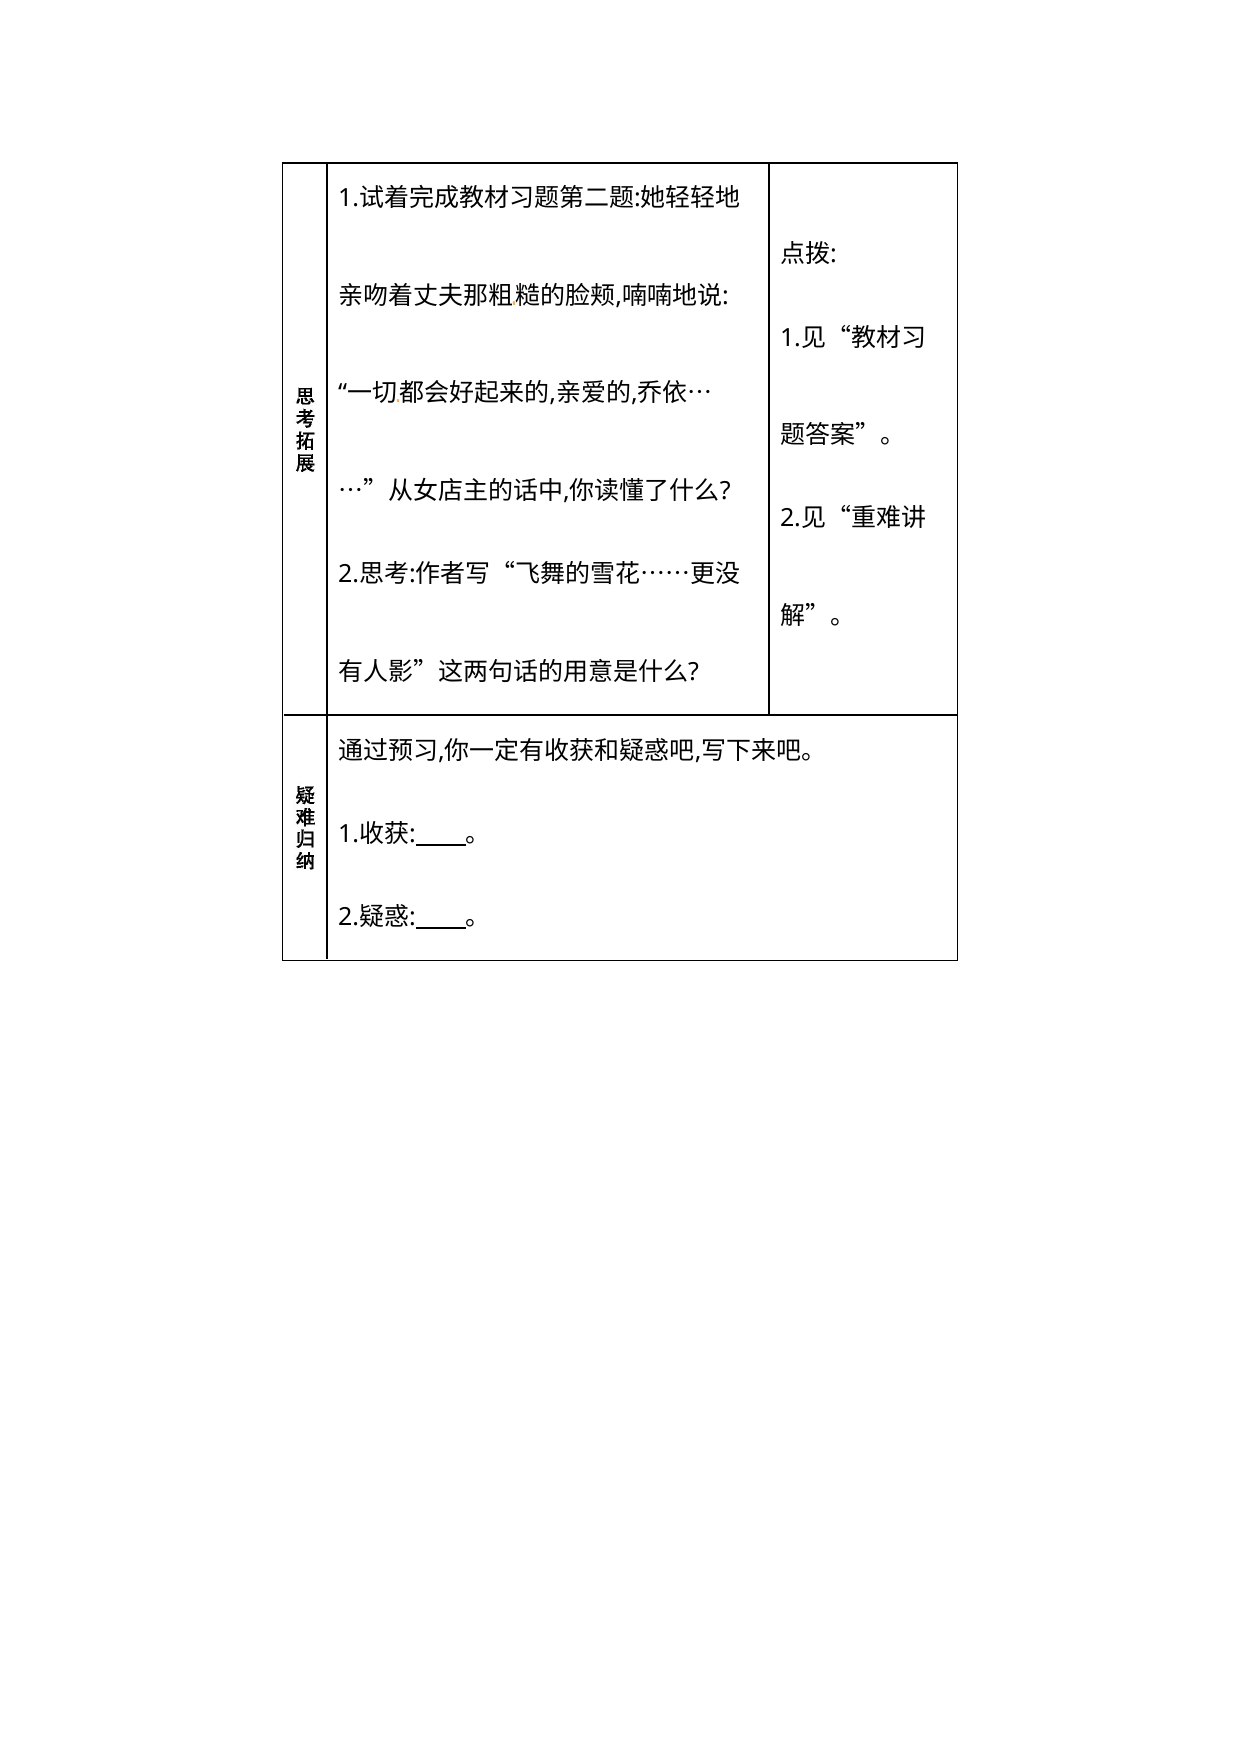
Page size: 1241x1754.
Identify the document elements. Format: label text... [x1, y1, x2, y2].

table_cell [283, 715, 326, 959]
table_cell 1.试着完成教材习题第二题:她轻轻地亲吻着丈夫那粗糙的脸颊,喃喃地说:“一切都会好起来的,亲爱的,乔依……”从女店主的话中,你读懂了什么? 2.思考:作者写“飞舞的雪花……更没有人影”这两句话的用意是什么? [328, 164, 768, 714]
picture [293, 782, 317, 872]
table_cell 点拨: 1.见“教材习题答案”。 2.见“重难讲解”。 [770, 164, 957, 714]
table_cell 通过预习,你一定有收获和疑惑吧,写下来吧。 1.收获: 。 2.疑惑: 。 [328, 716, 957, 959]
picture [293, 383, 317, 474]
table_cell [283, 164, 326, 714]
